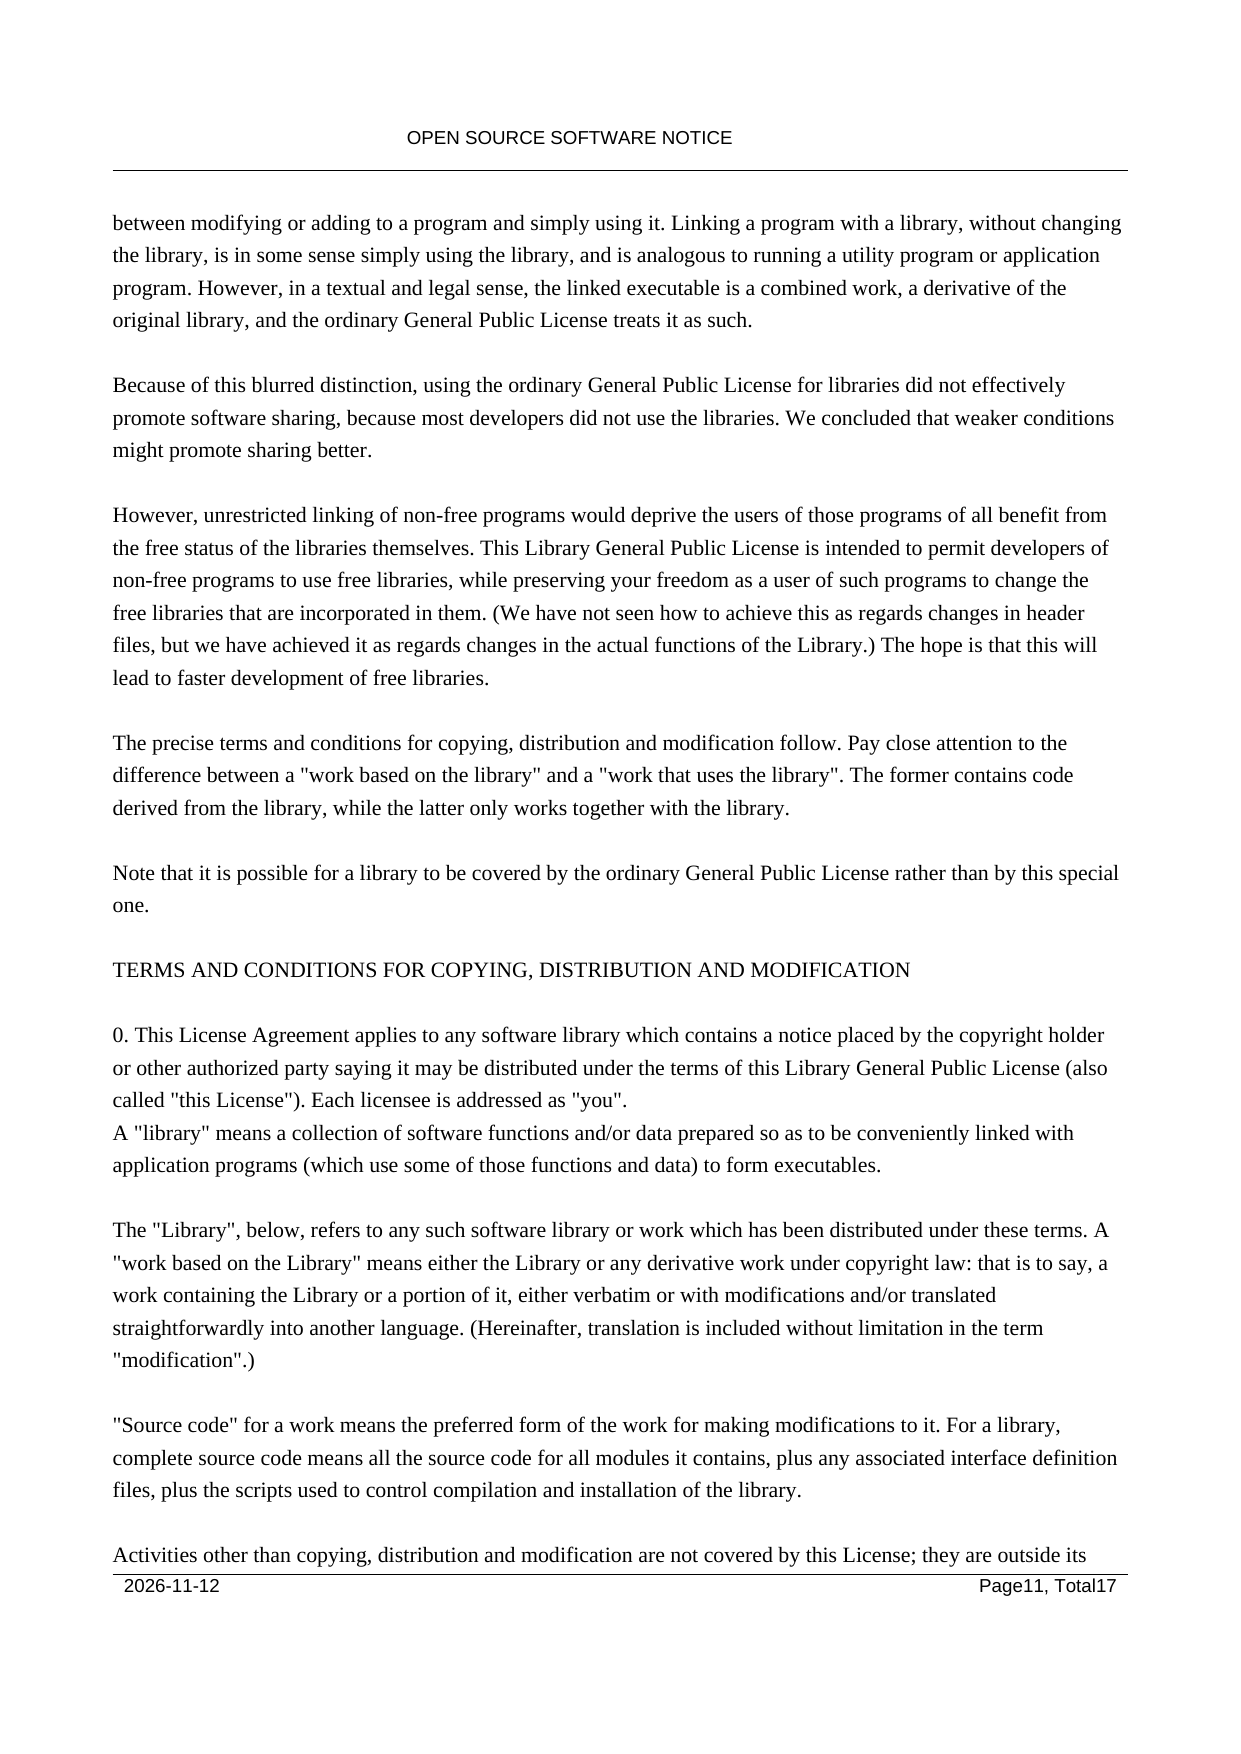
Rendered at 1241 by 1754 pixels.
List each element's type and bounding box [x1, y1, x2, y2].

text [112, 206, 1128, 1571]
